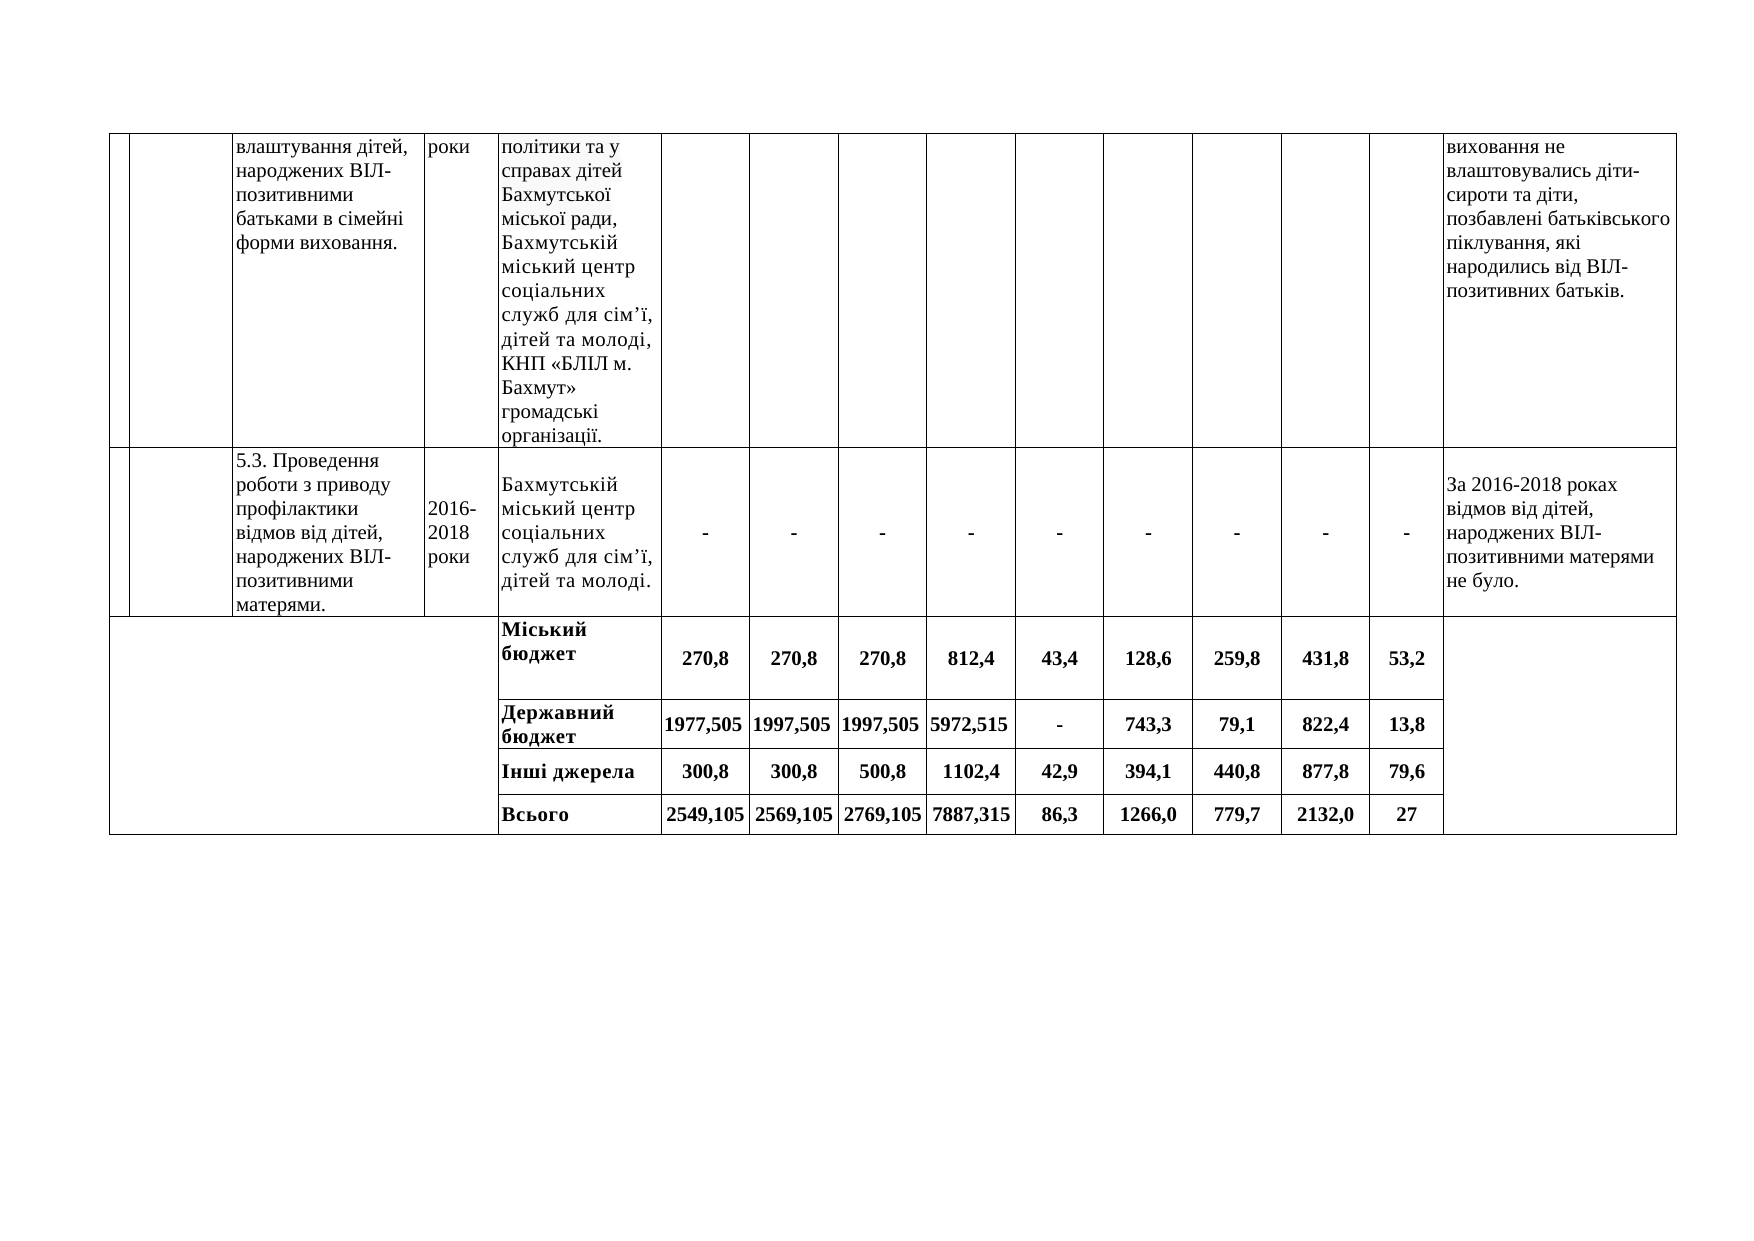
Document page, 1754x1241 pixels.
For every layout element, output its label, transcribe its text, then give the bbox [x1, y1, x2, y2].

table_cell - [1370, 448, 1443, 616]
table_cell 270,8 [750, 617, 838, 699]
table_cell - [1016, 700, 1103, 748]
table_cell 27 [1370, 795, 1443, 834]
table_cell 1102,4 [927, 749, 1015, 793]
table_cell 259,8 [1193, 617, 1281, 699]
table_cell Інші джерела [499, 749, 661, 793]
table_cell [130, 134, 232, 447]
table_cell 743,3 [1104, 700, 1192, 748]
table_cell - [1104, 448, 1192, 616]
table_cell Державний бюджет [576, 700, 661, 748]
table_cell Бахмутській міський центр соціальних служб для сім’ї, дітей та молоді. [499, 448, 661, 616]
table_cell - [839, 134, 926, 447]
table_cell [110, 617, 498, 834]
table_cell 300,8 [750, 749, 838, 793]
table_cell 500,8 [839, 749, 926, 793]
table_cell 2569,105 [750, 795, 838, 834]
table_cell 394,1 [1104, 749, 1192, 793]
table_cell - [1370, 134, 1443, 447]
table_cell 2016-2018 роки [425, 134, 498, 447]
table_cell 13,8 [1370, 700, 1443, 748]
table_cell - [839, 448, 926, 616]
table_cell - [1193, 448, 1281, 616]
table_cell [110, 134, 129, 447]
table_cell Міський бюджет [499, 617, 661, 699]
table_cell 431,8 [1282, 617, 1369, 699]
table_cell 1997,505 [839, 700, 926, 748]
table_cell [1444, 617, 1676, 834]
table_cell 270,8 [839, 617, 926, 699]
table_cell - [1193, 134, 1281, 447]
table_cell Всього [499, 795, 661, 834]
table_cell - [662, 134, 749, 447]
table_cell - [750, 134, 838, 447]
table_cell 822,4 [1282, 700, 1369, 748]
table_cell - [1282, 134, 1369, 447]
table_cell 440,8 [1193, 749, 1281, 793]
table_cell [233, 134, 424, 447]
table_cell 2132,0 [1282, 795, 1369, 834]
table_cell 53,2 [1370, 617, 1443, 699]
table_cell 5.3. Проведення роботи з приводу профілактики відмов від дітей, народжених ВІЛ-позитивними матерями. [233, 448, 424, 616]
table_cell За 2016-2018 роках відмов від дітей, народжених ВІЛ-позитивними матерями не було. [1444, 448, 1676, 616]
table_cell 812,4 [927, 617, 1015, 699]
table_cell 779,7 [1193, 795, 1281, 834]
table_cell 79,1 [1193, 700, 1281, 748]
table_cell 43,4 [1016, 617, 1103, 699]
table_cell 1997,505 [750, 700, 838, 748]
table_cell 128,6 [1104, 617, 1192, 699]
table_cell 877,8 [1282, 749, 1369, 793]
table_cell - [750, 448, 838, 616]
table_cell 86,3 [1016, 795, 1103, 834]
table_cell 42,9 [1016, 749, 1103, 793]
table_cell 7887,315 [927, 795, 1015, 834]
table_cell 2016-2018 роки [425, 448, 498, 616]
table_cell 79,6 [1370, 749, 1443, 793]
table_cell - [1104, 134, 1192, 447]
table_cell [130, 448, 232, 616]
table_cell - [1016, 448, 1103, 616]
table_cell - [662, 448, 749, 616]
table_cell - [927, 134, 1015, 447]
table_cell - [927, 448, 1015, 616]
table_cell 1977,505 [662, 700, 749, 748]
table_cell - [1282, 448, 1369, 616]
table_cell 2769,105 [839, 795, 926, 834]
table_cell 300,8 [662, 749, 749, 793]
table_cell [110, 448, 129, 616]
table_cell 1266,0 [1104, 795, 1192, 834]
table_cell 5972,515 [927, 700, 1015, 748]
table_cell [1444, 134, 1676, 447]
table_cell - [1016, 134, 1103, 447]
table_cell 2549,105 [662, 795, 749, 834]
table_cell 270,8 [662, 617, 749, 699]
